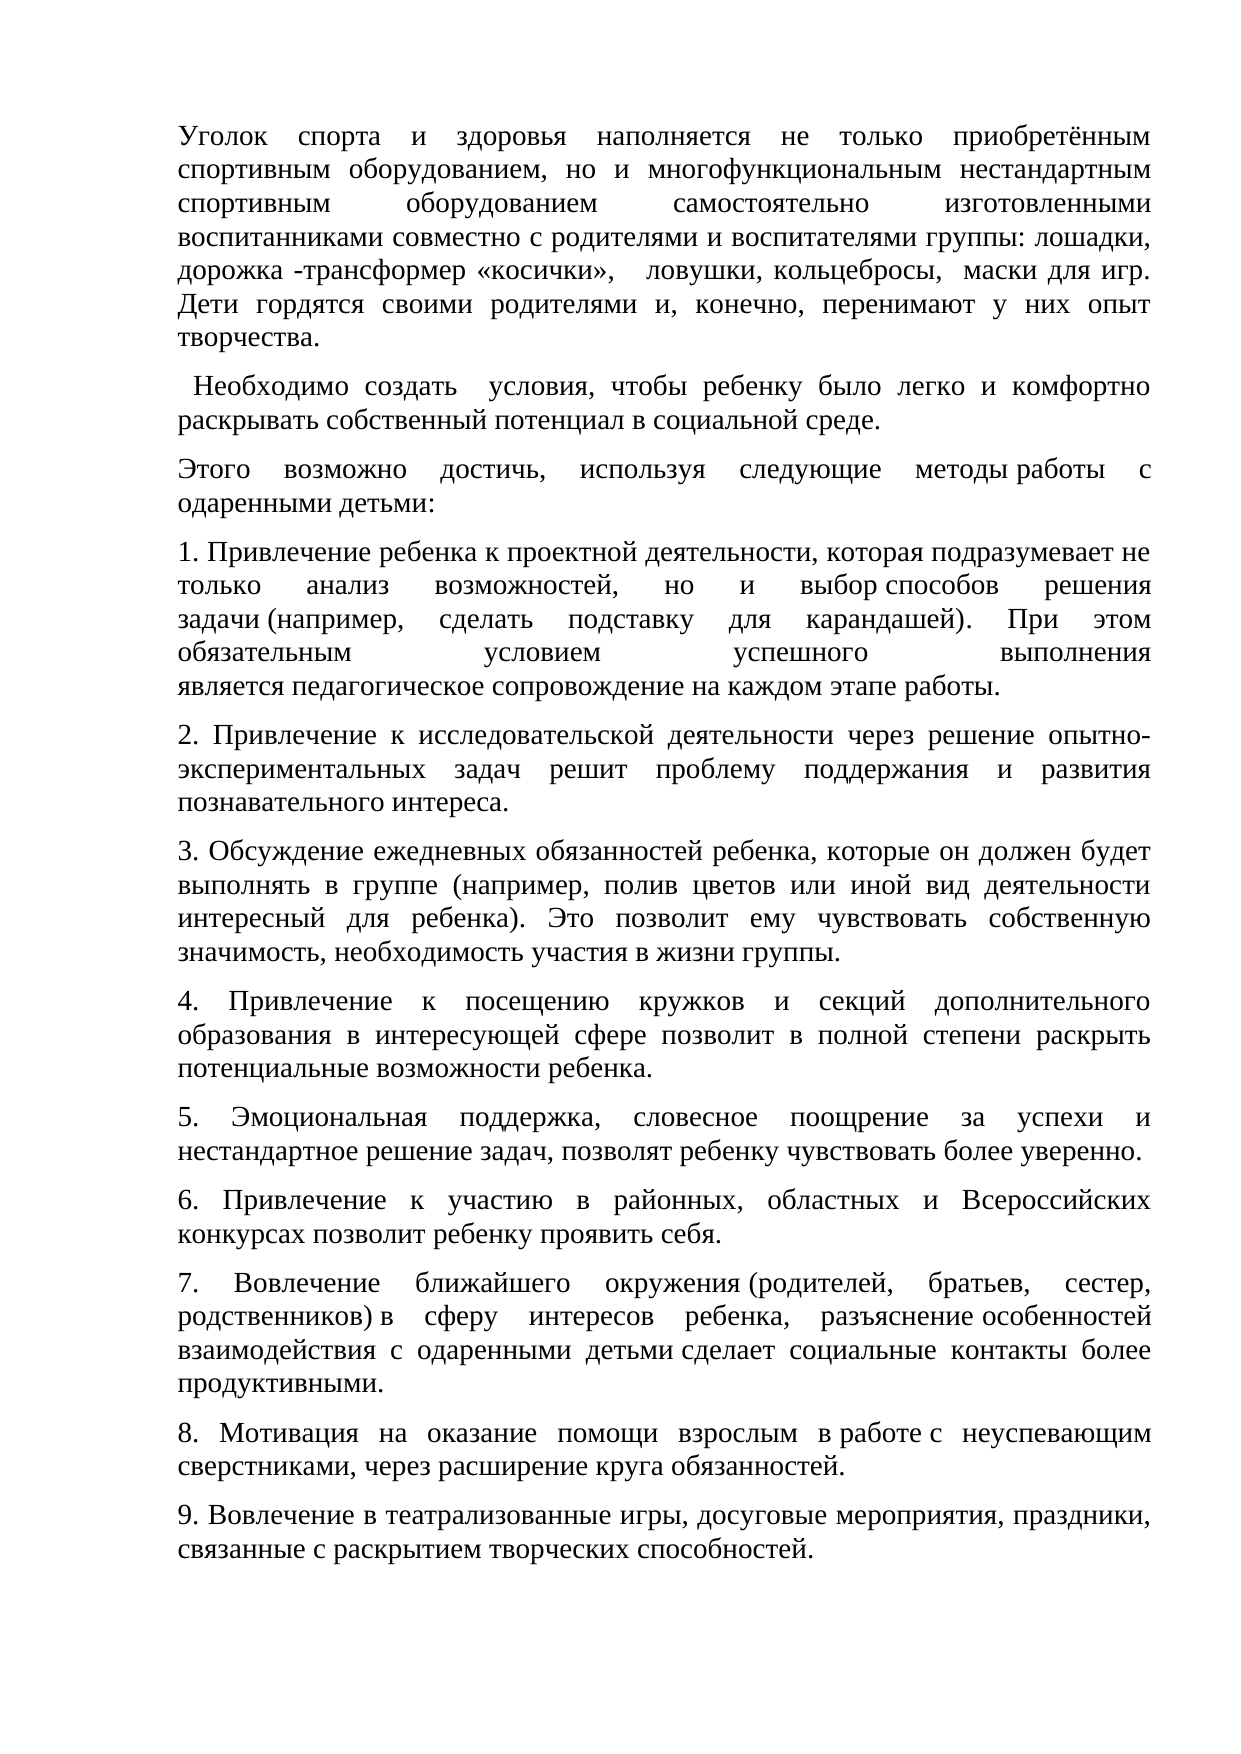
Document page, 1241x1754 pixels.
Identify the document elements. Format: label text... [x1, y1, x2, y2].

text Уголок спорта и здоровья наполняется не только приобретённым спортивным оборудованием, но и многофункциональным нестандартным спортивным оборудованием самостоятельно изготовленными воспитанниками совместно с родителями и воспитателями группы: лошадки, дорожка -трансформер «косички», ловушки, кольцебросы, маски для игр. Дети гордятся своими родителями и, конечно, перенимают у них опыт творчества. [177, 118, 1152, 353]
text 5. Эмоциональная поддержка, словесное поощрение за успехи и нестандартное решение задач, позволят ребенку чувствовать более уверенно. [177, 1099, 1152, 1167]
text 7. Вовлечение ближайшего окружения (родителей, братьев, сестер, родственников) в сферу интересов ребенка, разъяснение особенностей взаимодействия с одаренными детьми сделает социальные контакты более продуктивными. [177, 1265, 1152, 1399]
text 4. Привлечение к посещению кружков и секций дополнительного образования в интересующей сфере позволит в полной степени раскрыть потенциальные возможности ребенка. [177, 983, 1152, 1084]
text 8. Мотивация на оказание помощи взрослым в работе с неуспевающим сверстниками, через расширение круга обязанностей. [177, 1415, 1152, 1482]
text Необходимо создать условия, чтобы ребенку было легко и комфортно раскрывать собственный потенциал в социальной среде. [177, 368, 1152, 436]
text 3. Обсуждение ежедневных обязанностей ребенка, которые он должен будет выполнять в группе (например, полив цветов или иной вид деятельности интересный для ребенка). Это позволит ему чувствовать собственную значимость, необходимость участия в жизни группы. [177, 833, 1152, 968]
text Этого возможно достичь, используя следующие методы работы с одаренными детьми: [177, 451, 1152, 518]
text 1. Привлечение ребенка к проектной деятельности, которая подразумевает не только анализ возможностей, но и выбор способов решения задачи (например, сделать подставку для карандашей). При этом обязательным условием успешного выполнения является педагогическое сопровождение на каждом этапе работы. [177, 534, 1152, 702]
text 6. Привлечение к участию в районных, областных и Всероссийских конкурсах позволит ребенку проявить себя. [177, 1182, 1152, 1249]
text 2. Привлечение к исследовательской деятельности через решение опытно-экспериментальных задач решит проблему поддержания и развития познавательного интереса. [177, 717, 1152, 818]
text 9. Вовлечение в театрализованные игры, досуговые мероприятия, праздники, связанные с раскрытием творческих способностей. [177, 1497, 1152, 1564]
